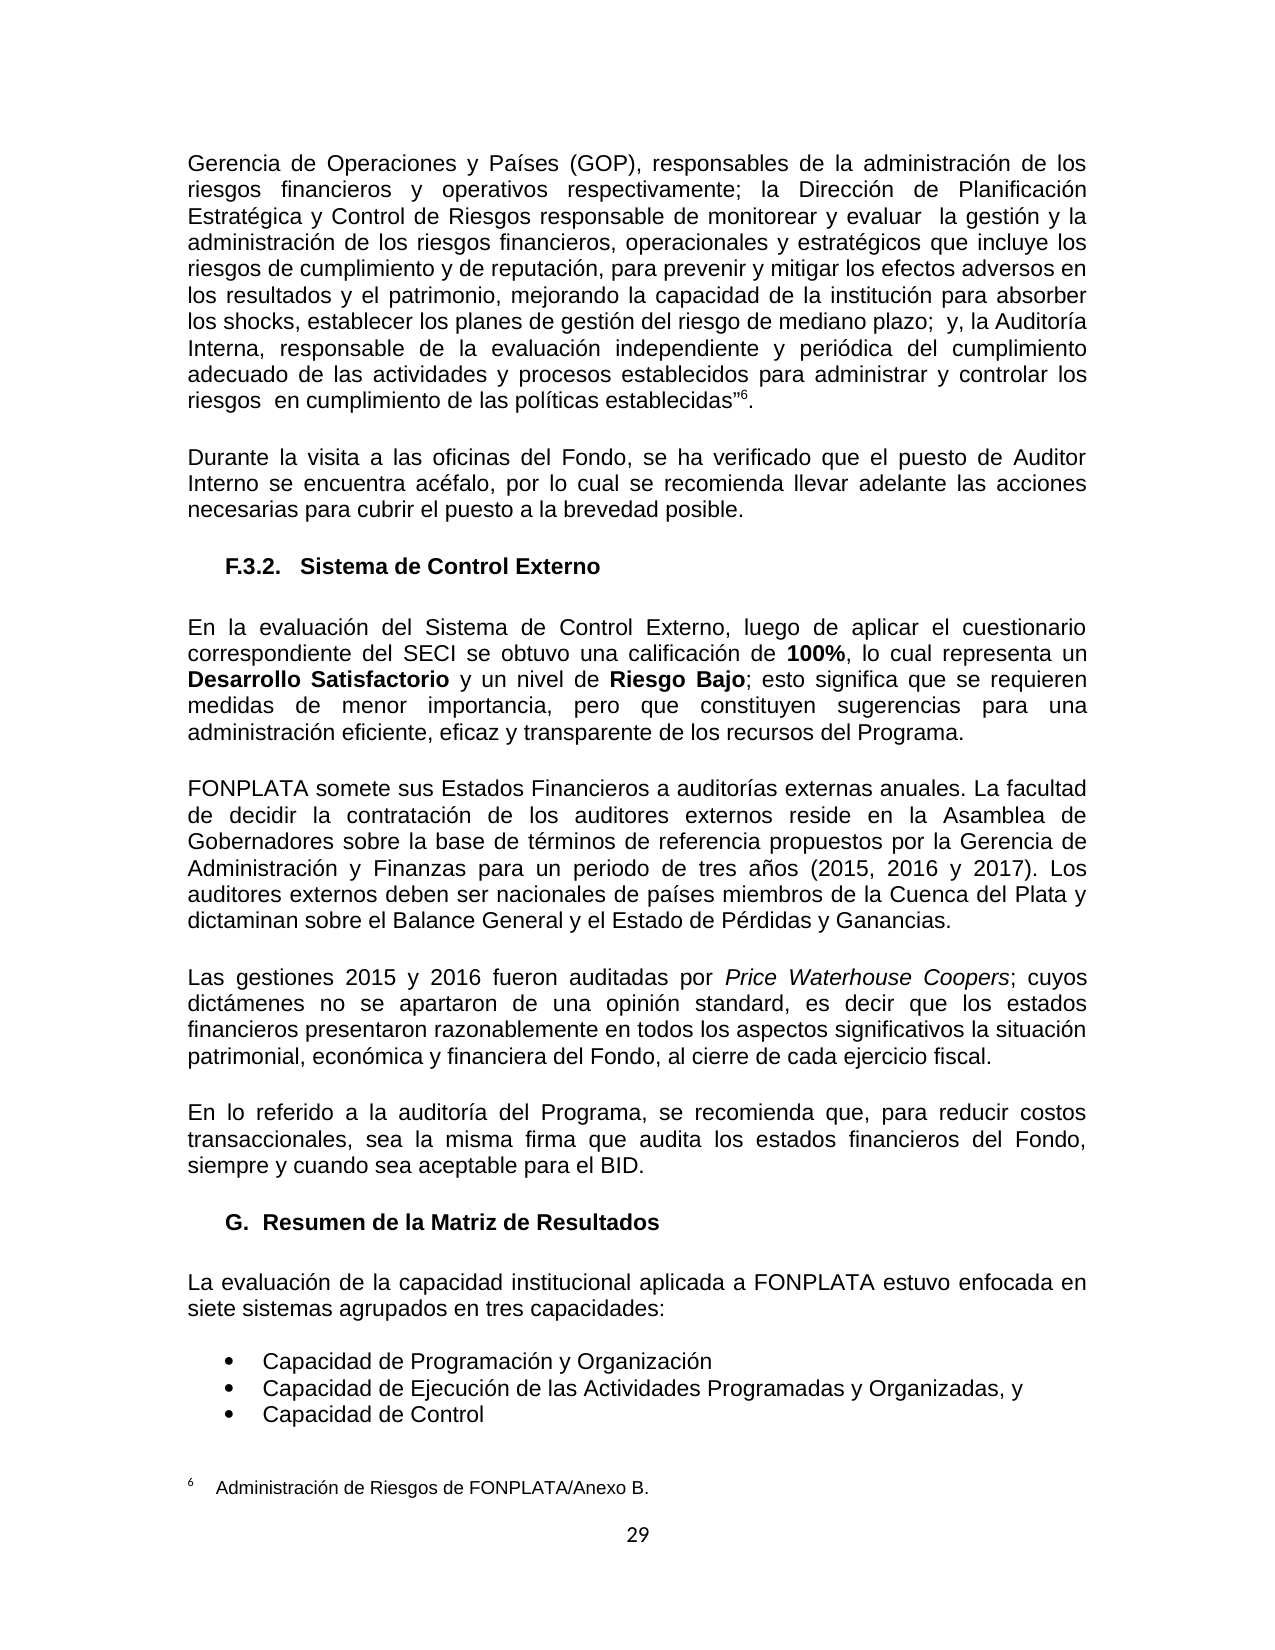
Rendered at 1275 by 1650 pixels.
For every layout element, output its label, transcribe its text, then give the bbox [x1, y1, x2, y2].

list Capacidad de Programación y Organización [225, 1348, 1087, 1374]
text La evaluación de la capacidad institucional aplicada a FONPLATA estuvo enfocada en siete sistemas agrupados en tres capacidades: [187, 1269, 1087, 1322]
text En la evaluación del Sistema de Control Externo, luego de aplicar el cuestionario correspondiente del SECI se obtuvo una calificación de 100%, lo cual representa un Desarrollo Satisfactorio y un nivel de Riesgo Bajo; esto significa que se requieren medidas de menor importancia, pero que constituyen sugerencias para una administración eficiente, eficaz y transparente de los recursos del Programa. [187, 613, 1087, 745]
text FONPLATA somete sus Estados Financieros a auditorías externas anuales. La facultad de decidir la contratación de los auditores externos reside en la Asamblea de Gobernadores sobre la base de términos de referencia propuestos por la Gerencia de Administración y Finanzas para un periodo de tres años (2015, 2016 y 2017). Los auditores externos deben ser nacionales de países miembros de la Cuenca del Plata y dictaminan sobre el Balance General y el Estado de Pérdidas y Ganancias. [187, 775, 1087, 933]
list Resumen de la Matriz de Resultados [225, 1209, 1087, 1235]
subtitle Sistema de Control Externo [225, 553, 1087, 579]
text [187, 150, 1087, 413]
list Capacidad de Control [225, 1401, 1087, 1427]
list Capacidad de Ejecución de las Actividades Programadas y Organizadas, y [225, 1374, 1087, 1401]
text Durante la visita a las oficinas del Fondo, se ha verificado que el puesto de Auditor Interno se encuentra acéfalo, por lo cual se recomienda llevar adelante las acciones necesarias para cubrir el puesto a la brevedad posible. [187, 444, 1087, 523]
text Las gestiones 2015 y 2016 fueron auditadas por Price Waterhouse Coopers; cuyos dictámenes no se apartaron de una opinión standard, es decir que los estados financieros presentaron razonablemente en todos los aspectos significativos la situación patrimonial, económica y financiera del Fondo, al cierre de cada ejercicio fiscal. [187, 964, 1087, 1069]
text En lo referido a la auditoría del Programa, se recomienda que, para reducir costos transaccionales, sea la misma firma que audita los estados financieros del Fondo, siempre y cuando sea aceptable para el BID. [187, 1099, 1087, 1178]
